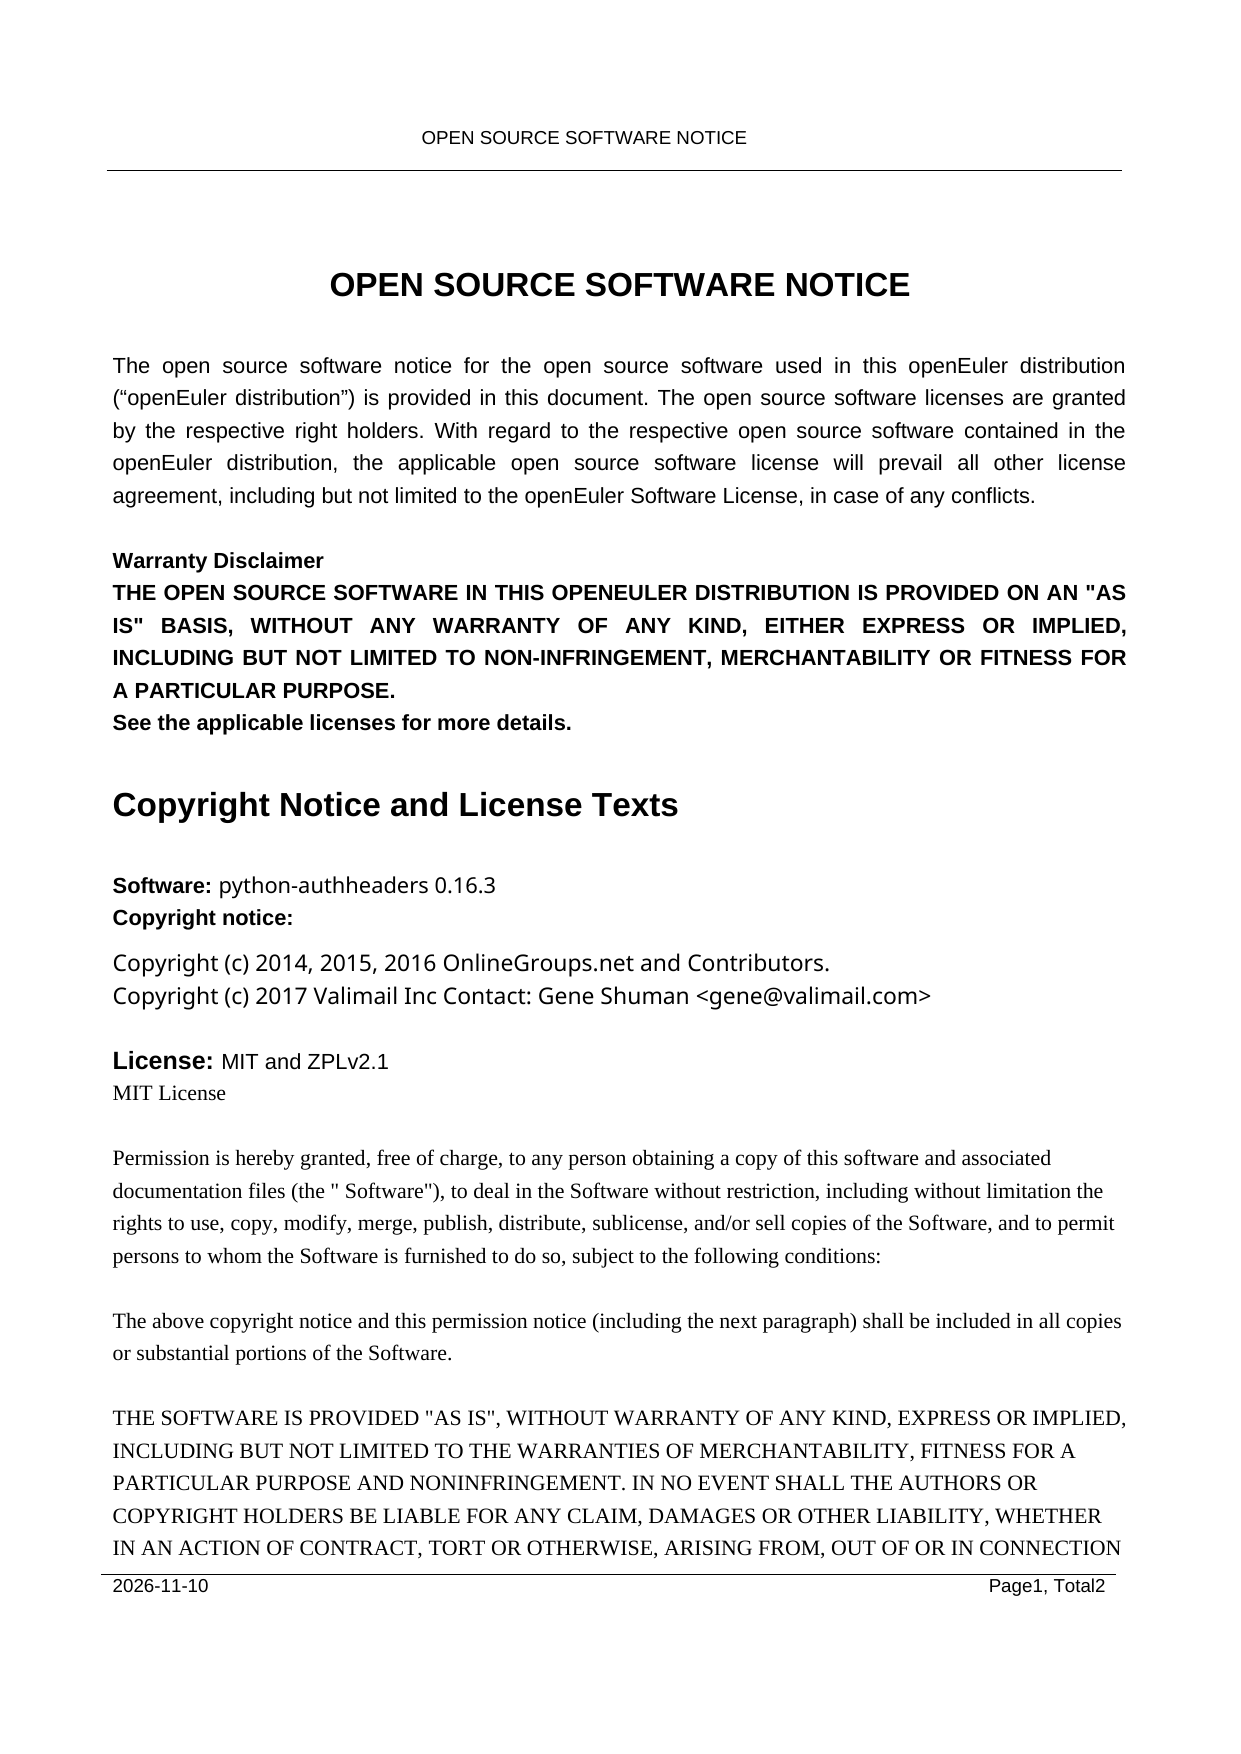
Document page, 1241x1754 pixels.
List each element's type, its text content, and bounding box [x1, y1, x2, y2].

text Warranty Disclaimer [112, 544, 1128, 576]
text Copyright Notice and License Texts [112, 771, 1128, 836]
text License: MIT and ZPLv2.1 [112, 1044, 1128, 1077]
title Software: python-authheaders 0.16.3 [112, 869, 1128, 901]
text THE OPEN SOURCE SOFTWARE IN THIS OPENEULER DISTRIBUTION IS PROVIDED ON AN "AS IS" BASIS, WITHOUT ANY WARRANTY OF ANY KIND, EITHER EXPRESS OR IMPLIED, INCLUDING BUT NOT LIMITED TO NON-INFRINGEMENT, MERCHANTABILITY OR FITNESS FOR A PARTICULAR PURPOSE. See the applicable licenses for more details. [112, 576, 1128, 739]
text Copyright (c) 2014, 2015, 2016 OnlineGroups.net and Contributors. Copyright (c) 2017 Valimail Inc Contact: Gene Shuman <gene@valimail.com> [112, 947, 1128, 1044]
text The open source software notice for the open source software used in this openEuler distribution (“openEuler distribution”) is provided in this document. The open source software licenses are granted by the respective right holders. With regard to the respective open source software contained in the openEuler distribution, the applicable open source software license will prevail all other license agreement, including but not limited to the openEuler Software License, in case of any conflicts. [112, 349, 1128, 511]
text Copyright notice: [112, 901, 1128, 934]
text OPEN SOURCE SOFTWARE NOTICE [112, 251, 1128, 316]
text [112, 1077, 1128, 1564]
